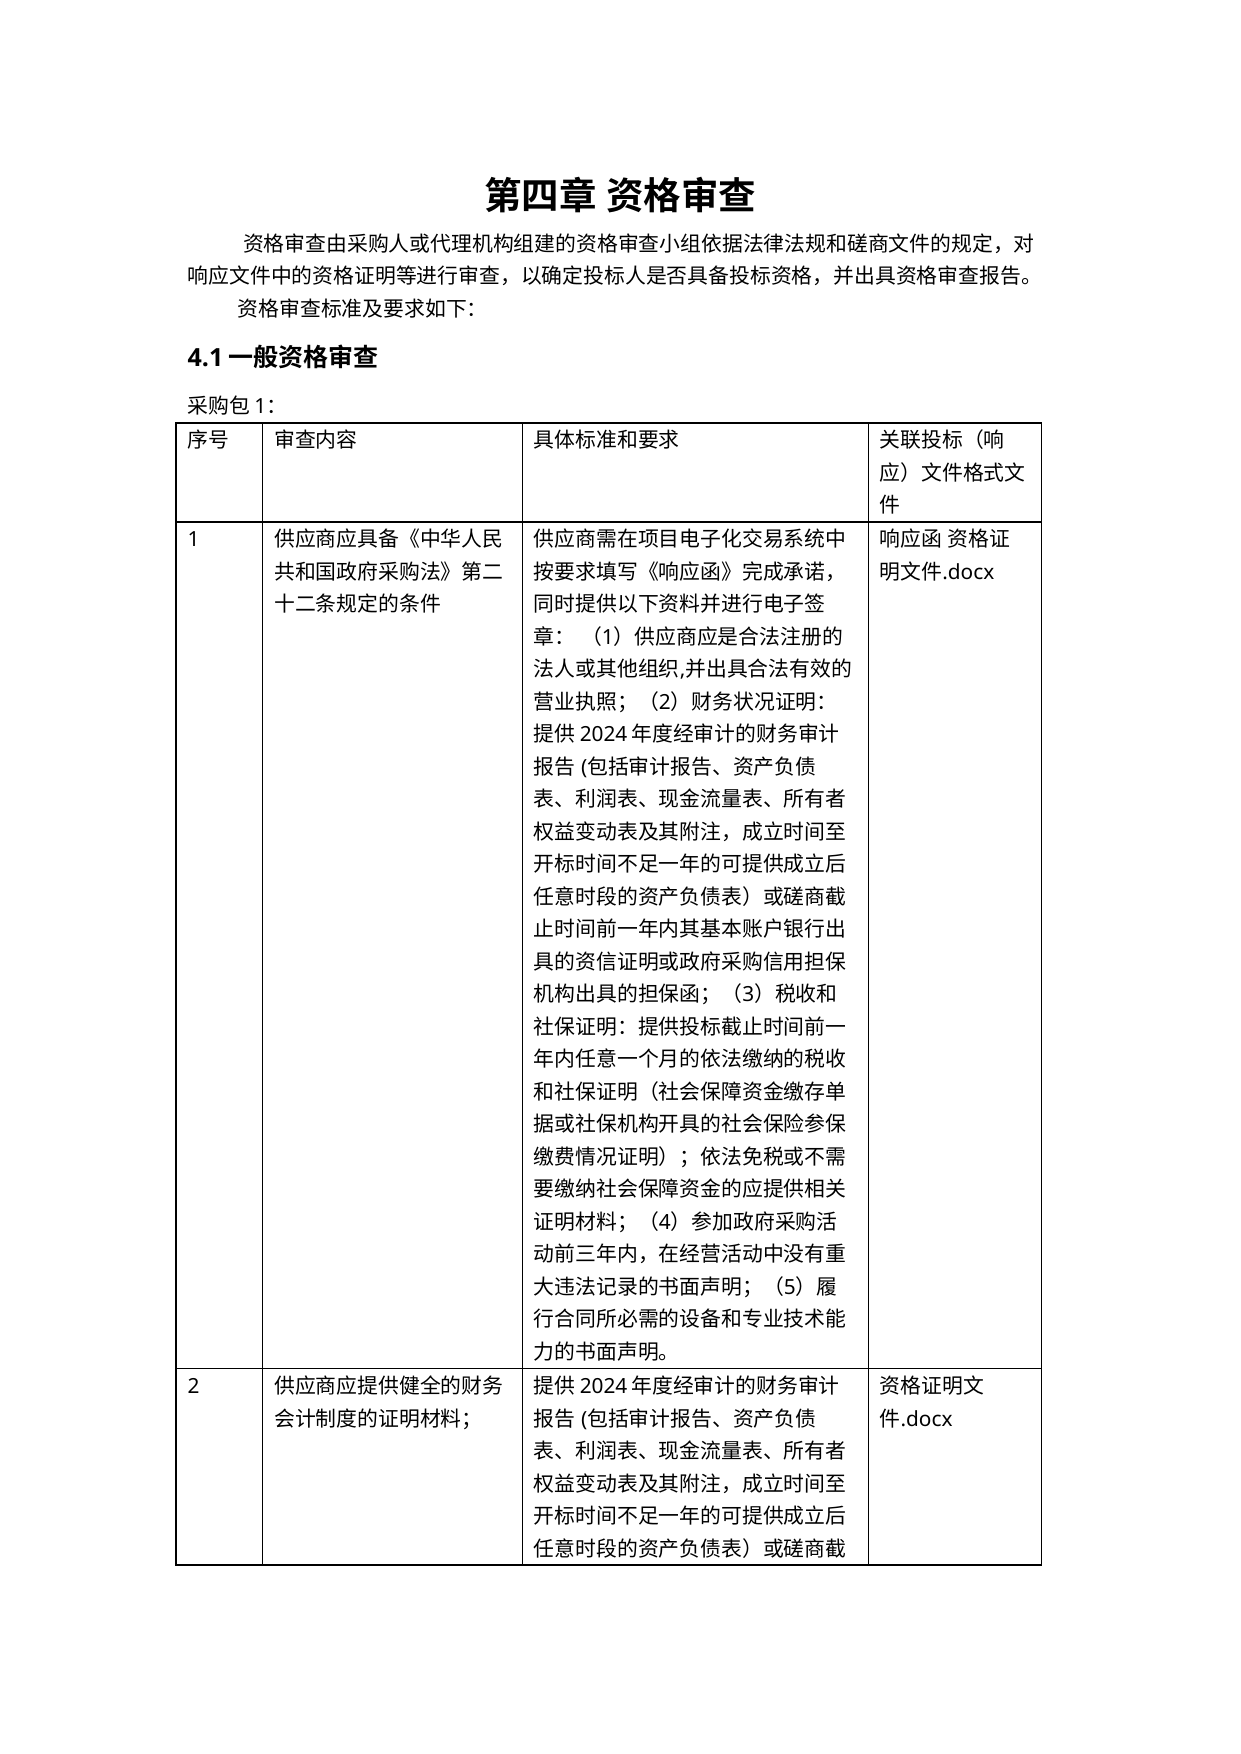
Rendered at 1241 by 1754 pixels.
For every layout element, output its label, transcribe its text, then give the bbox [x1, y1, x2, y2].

table_cell 供应商需在项目电子化交易系统中按要求填写《响应函》完成承诺，同时提供以下资料并进行电子签章： （1）供应商应是合法注册的法人或其他组织,并出具合法有效的营业执照；（2）财务状况证明：提供2024年度经审计的财务审计报告 (包括审计报告、资产负债表、利润表、现金流量表、所有者权益变动表及其附注，成立时间至开标时间不足一年的可提供成立后任意时段的资产负债表）或磋商截止时间前一年内其基本账户银行出具的资信证明或政府采购信用担保机构出具的担保函；（3）税收和社保证明：提供投标截止时间前一年内任意一个月的依法缴纳的税收和社保证明（社会保障资金缴存单据或社保机构开具的社会保险参保缴费情况证明）；依法免税或不需要缴纳社会保障资金的应提供相关证明材料；（4）参加政府采购活动前三年内，在经营活动中没有重大违法记录的书面声明；（5）履行合同所必需的设备和专业技术能力的书面声明。 [523, 523, 868, 1368]
table_cell 资格证明文件.docx [869, 1369, 1041, 1564]
table_header 审查内容 [263, 424, 522, 521]
table_cell 1 [177, 523, 262, 1368]
text 资格审查由采购人或代理机构组建的资格审查小组依据法律法规和磋商文件的规定，对响应文件中的资格证明等进行审查，以确定投标人是否具备投标资格，并出具资格审查报告。 [187, 227, 1053, 292]
text 资格审查标准及要求如下： [187, 292, 1053, 324]
table_header 关联投标（响应）文件格式文件 [869, 424, 1041, 521]
table_cell 响应函 资格证明文件.docx [869, 523, 1041, 1368]
text 第四章 资格审查 [187, 162, 1053, 227]
table_cell 供应商应具备《中华人民共和国政府采购法》第二十二条规定的条件 [263, 523, 522, 1368]
table_cell 2 [177, 1369, 262, 1564]
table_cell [523, 1369, 868, 1564]
text 4.1一般资格审查 [187, 324, 1053, 389]
table_header 序号 [177, 424, 262, 521]
text 采购包1： [187, 389, 1053, 422]
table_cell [263, 1369, 522, 1564]
table_header 具体标准和要求 [523, 424, 868, 521]
